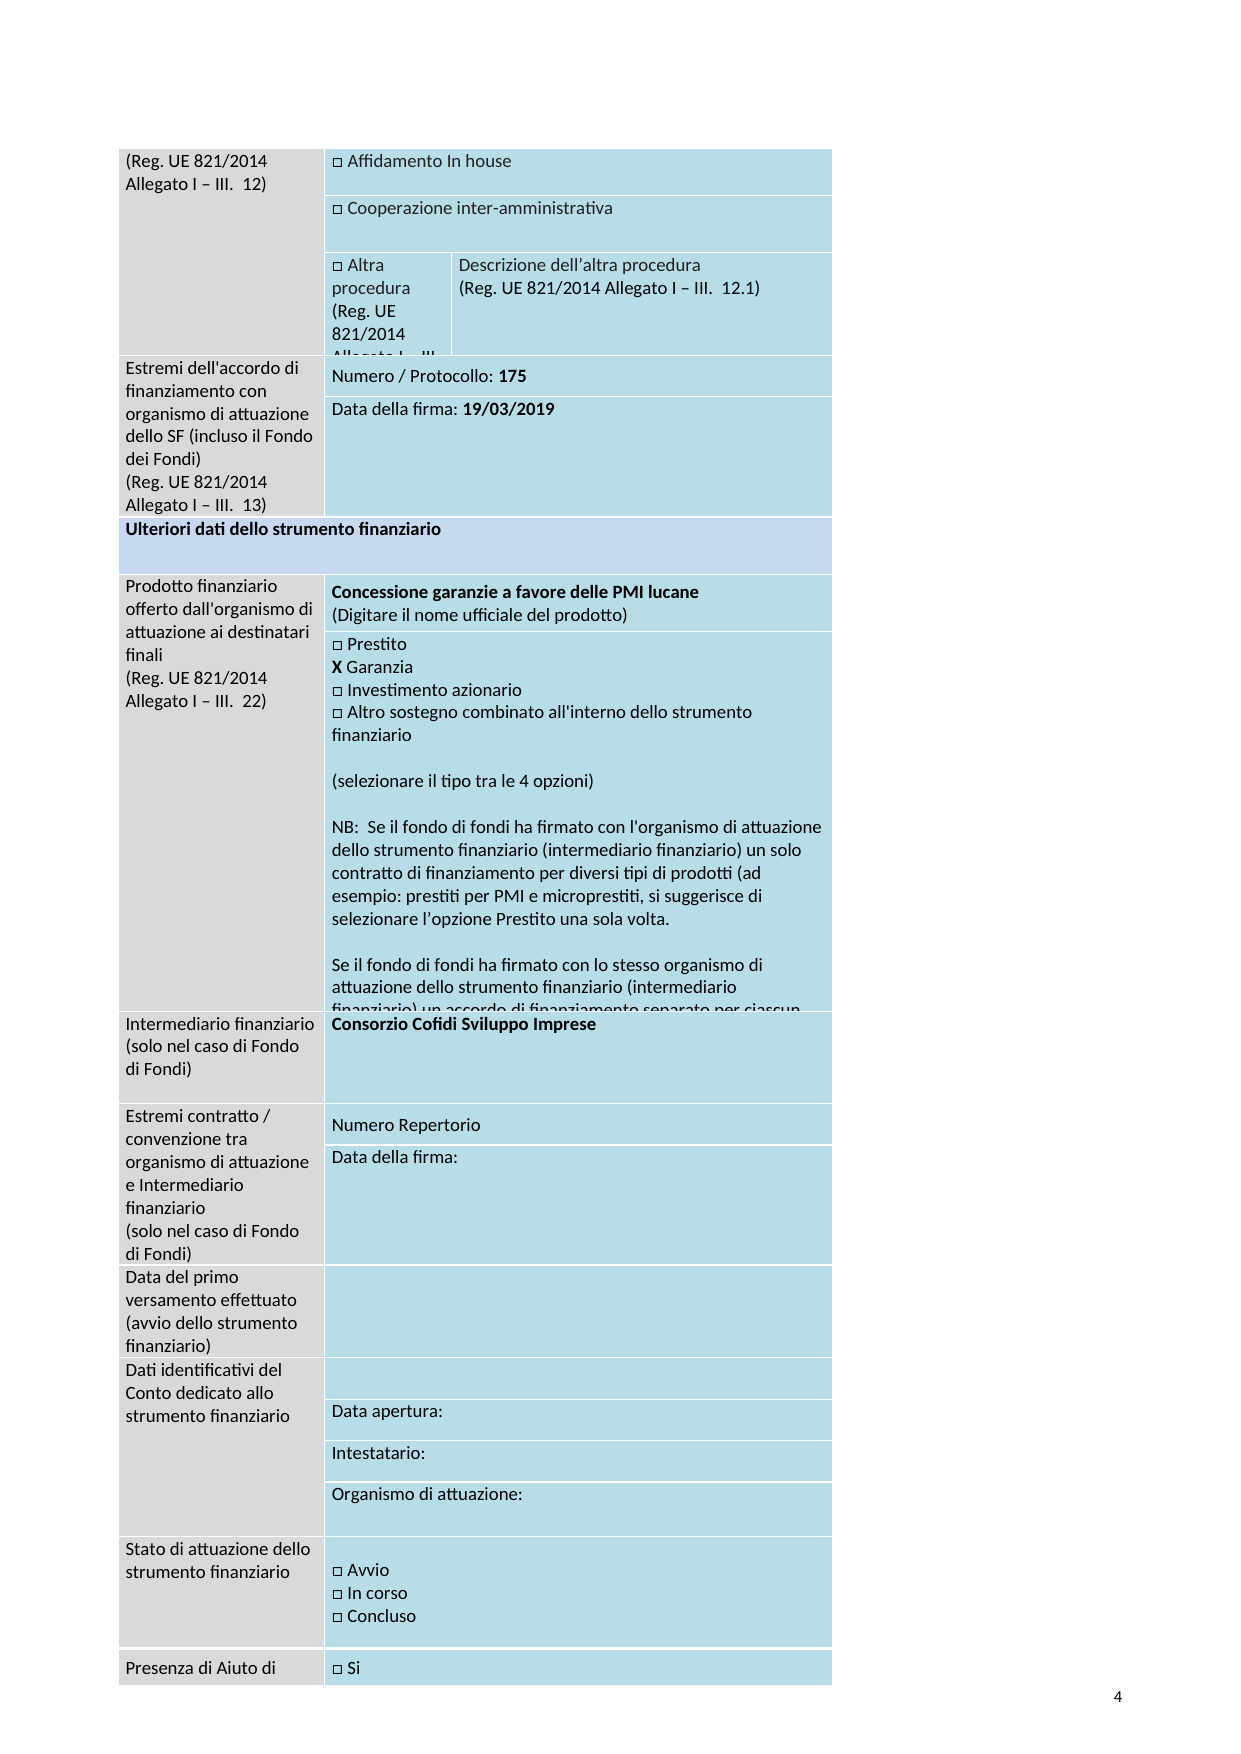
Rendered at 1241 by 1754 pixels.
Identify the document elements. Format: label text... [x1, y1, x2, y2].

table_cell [119, 1650, 324, 1685]
table_cell Ulteriori dati dello strumento finanziario [119, 518, 832, 574]
table_cell □ Prestito X Garanzia □ Investimento azionario □ Altro sostegno combinato all'interno dello strumento finanziario (selezionare il tipo tra le 4 opzioni) NB: Se il fondo di fondi ha firmato con l'organismo di attuazione dello strumento finanziario (intermediario finanziario) un solo contratto di finanziamento per diversi tipi di prodotti (ad esempio: prestiti per PMI e microprestiti, si suggerisce di selezionare l’opzione Prestito una sola volta. Se il fondo di fondi ha firmato con lo stesso organismo di attuazione dello strumento finanziario (intermediario finanziario) un accordo di finanziamento separato per ciascun tipo di prestito, si suggerisce di selezionare l’opzione Prestito tante volte quanti sono i contratti di finanziamento firmati. [325, 632, 832, 1011]
table_cell Intestatario: [325, 1441, 832, 1481]
table_cell Stato di attuazione dello strumento finanziario [119, 1537, 324, 1647]
table_cell □ Cooperazione inter-amministrativa [325, 196, 832, 252]
table_cell □ Altra procedura (Reg. UE 821/2014 Allegato I – III. 12.1) [325, 253, 451, 355]
table_cell Data apertura: [325, 1400, 832, 1440]
table_cell Data della firma: 19/03/2019 [325, 397, 832, 516]
table_cell Numero / Protocollo: 175 [325, 356, 832, 396]
table_cell [325, 1358, 832, 1399]
table_cell [325, 1266, 832, 1357]
table_cell □ Avvio □ In corso □ Concluso [325, 1537, 832, 1647]
table_cell Consorzio Cofidi Sviluppo Imprese [325, 1012, 832, 1103]
table_cell Intermediario finanziario (solo nel caso di Fondo di Fondi) [119, 1012, 324, 1103]
table_cell Organismo di attuazione: [325, 1483, 832, 1536]
table_cell Descrizione dell’altra procedura (Reg. UE 821/2014 Allegato I – III. 12.1) [452, 253, 832, 355]
table_cell □ Si [325, 1650, 832, 1685]
table_cell Numero Repertorio [325, 1104, 832, 1144]
table_cell Estremi dell'accordo di finanziamento con organismo di attuazione dello SF (incluso il Fondo dei Fondi) (Reg. UE 821/2014 Allegato I – III. 13) [119, 356, 324, 516]
table_cell Data della firma: [325, 1146, 832, 1264]
table_cell Data del primo versamento effettuato (avvio dello strumento finanziario) [119, 1266, 324, 1357]
table_cell □ Affidamento In house [325, 149, 832, 195]
table_cell Prodotto finanziario offerto dall'organismo di attuazione ai destinatari finali (Reg. UE 821/2014 Allegato I – III. 22) [119, 575, 324, 1011]
table_cell Dati identificativi del Conto dedicato allo strumento finanziario [119, 1358, 324, 1536]
table_cell Concessione garanzie a favore delle PMI lucane (Digitare il nome ufficiale del prodotto) [325, 575, 832, 631]
table_cell Estremi contratto / convenzione tra organismo di attuazione e Intermediario finanziario (solo nel caso di Fondo di Fondi) [119, 1104, 324, 1264]
